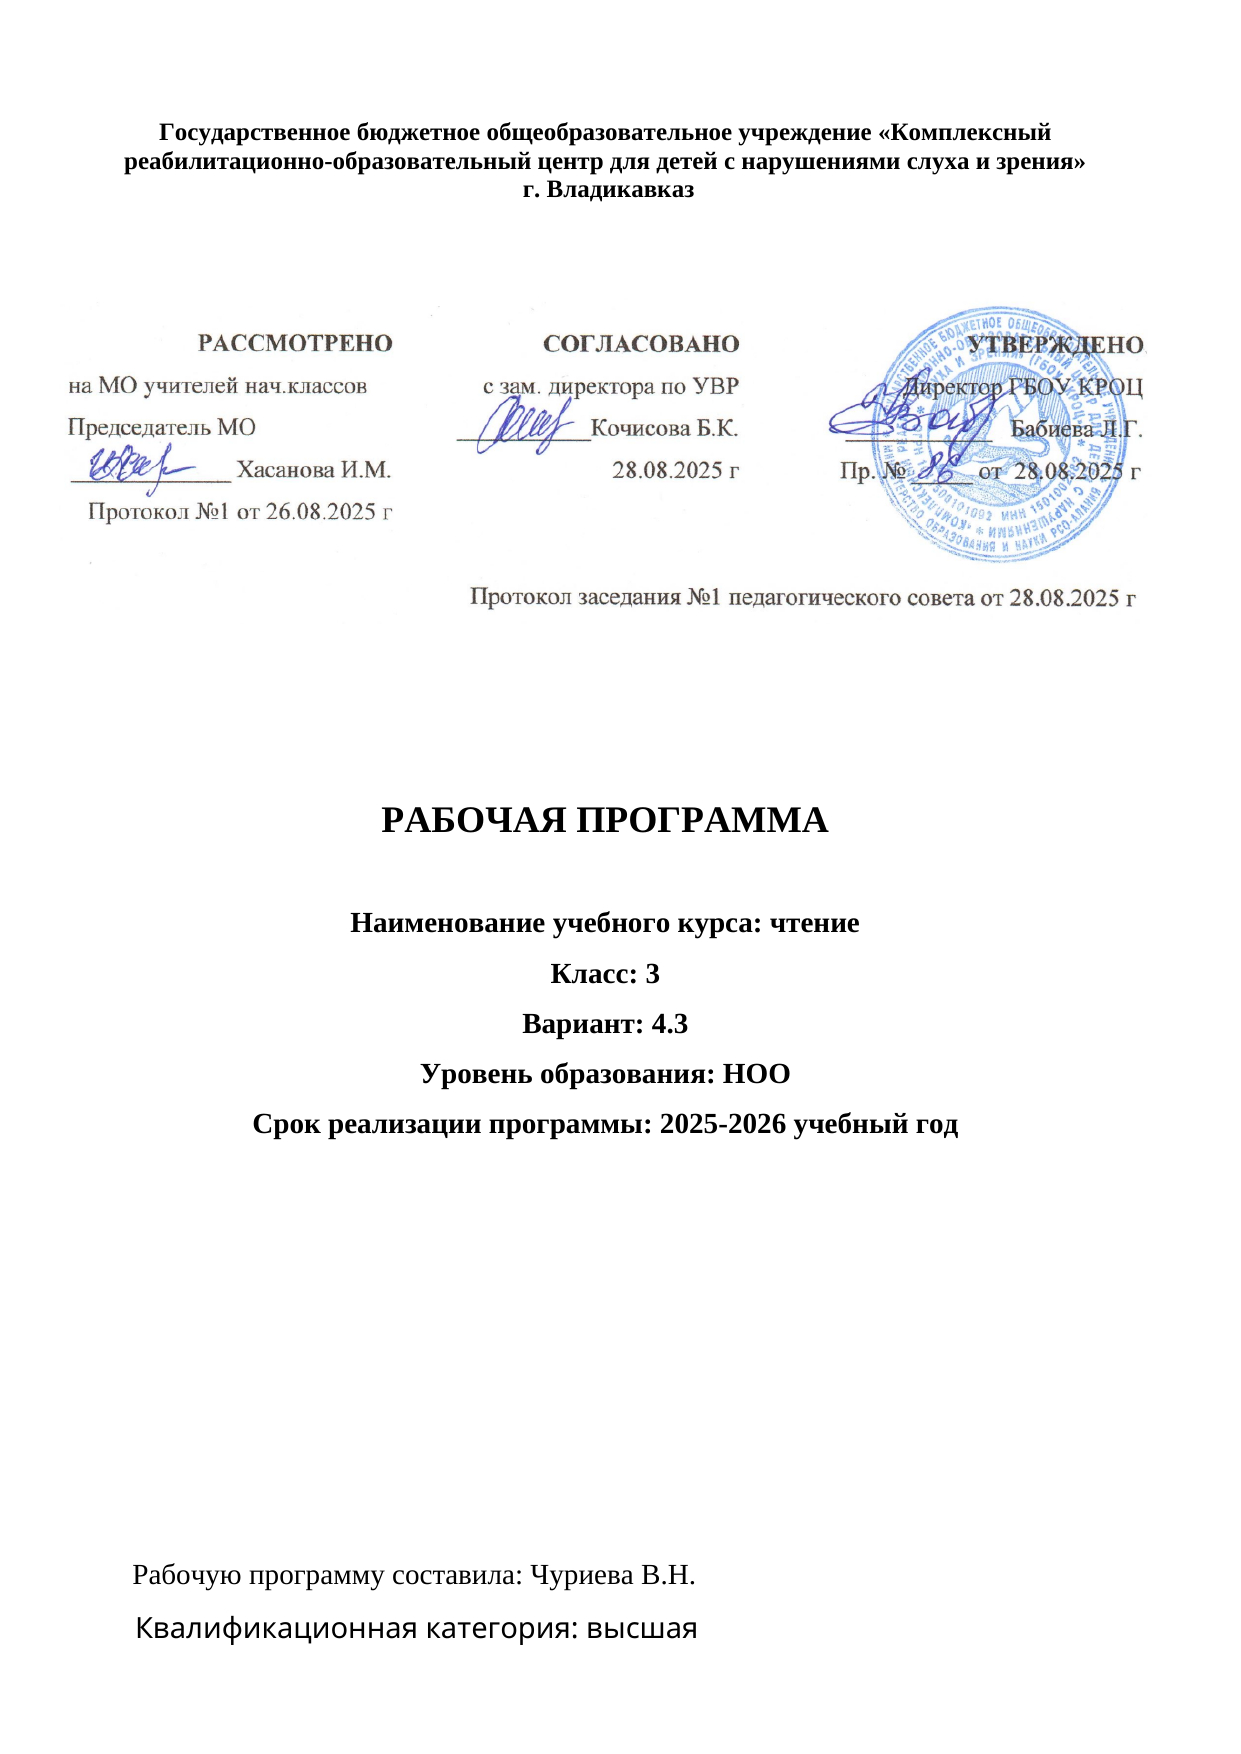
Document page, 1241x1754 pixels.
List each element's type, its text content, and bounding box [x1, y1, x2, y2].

text Вариант: 4.3 [59, 1006, 1151, 1039]
text Класс: 3 [59, 956, 1151, 989]
picture [59, 298, 1152, 624]
text Квалификационная категория: высшая [59, 1607, 1151, 1647]
text Наименование учебного курса: чтение [59, 905, 1151, 939]
text Уровень образования: НОО [59, 1056, 1151, 1090]
text г. Владикавказ [59, 174, 1151, 203]
text Срок реализации программы: 2025-2026 учебный год [59, 1107, 1151, 1140]
text Государственное бюджетное общеобразовательное учреждение «Комплексный реабилитационно-образовательный центр для детей с нарушениями слуха и зрения» [59, 117, 1151, 174]
text РАБОЧАЯ ПРОГРАММА [59, 798, 1151, 841]
text Рабочую программу составила: Чуриева В.Н. [59, 1557, 1151, 1590]
